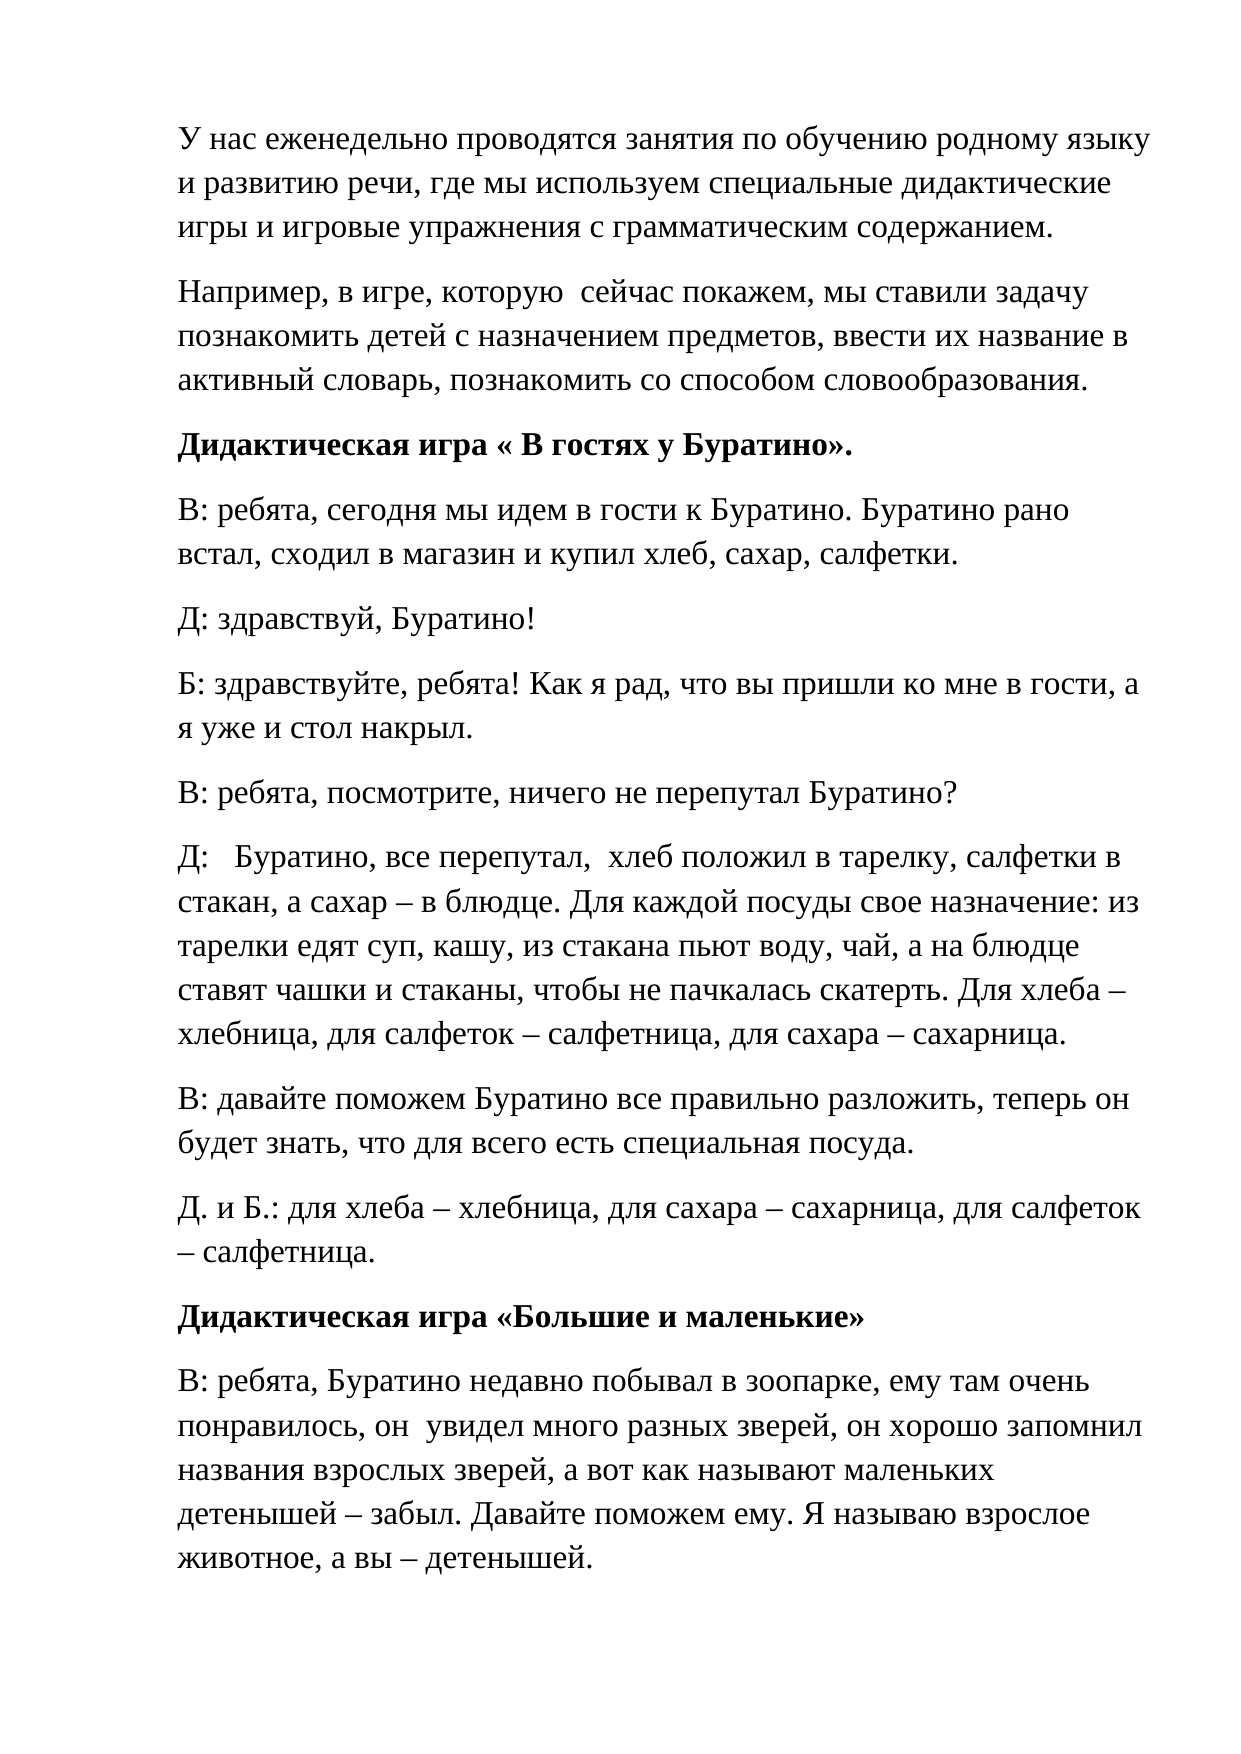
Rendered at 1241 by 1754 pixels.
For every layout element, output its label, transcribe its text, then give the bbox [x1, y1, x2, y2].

text Д. и Б.: для хлеба – хлебница, для сахара – сахарница, для салфеток – салфетница. [177, 1187, 1152, 1269]
text В: давайте поможем Буратино все правильно разложить, теперь он будет знать, что для всего есть специальная посуда. [177, 1078, 1152, 1160]
text Д: здравствуй, Буратино! [177, 598, 1152, 636]
text В: ребята, сегодня мы идем в гости к Буратино. Буратино рано встал, сходил в магазин и купил хлеб, сахар, салфетки. [177, 489, 1152, 571]
text Например, в игре, которую сейчас покажем, мы ставили задачу познакомить детей с назначением предметов, ввести их название в активный словарь, познакомить со способом словообразования. [177, 271, 1152, 398]
text Б: здравствуйте, ребята! Как я рад, что вы пришли ко мне в гости, а я уже и стол накрыл. [177, 663, 1152, 745]
text Дидактическая игра « В гостях у Буратино». [177, 424, 1152, 462]
text Дидактическая игра «Большие и маленькие» [177, 1296, 1152, 1334]
text В: ребята, посмотрите, ничего не перепутал Буратино? [177, 772, 1152, 810]
text В: ребята, Буратино недавно побывал в зоопарке, ему там очень понравилось, он увидел много разных зверей, он хорошо запомнил названия взрослых зверей, а вот как называют маленьких детенышей – забыл. Давайте поможем ему. Я называю взрослое животное, а вы – детенышей. [177, 1361, 1152, 1575]
text У нас еженедельно проводятся занятия по обучению родному языку и развитию речи, где мы используем специальные дидактические игры и игровые упражнения с грамматическим содержанием. [177, 118, 1152, 244]
text Д: Буратино, все перепутал, хлеб положил в тарелку, салфетки в стакан, а сахар – в блюдце. Для каждой посуды свое назначение: из тарелки едят суп, кашу, из стакана пьют воду, чай, а на блюдце ставят чашки и стаканы, чтобы не пачкалась скатерть. Для хлеба – хлебница, для салфеток – салфетница, для сахара – сахарница. [177, 837, 1152, 1051]
